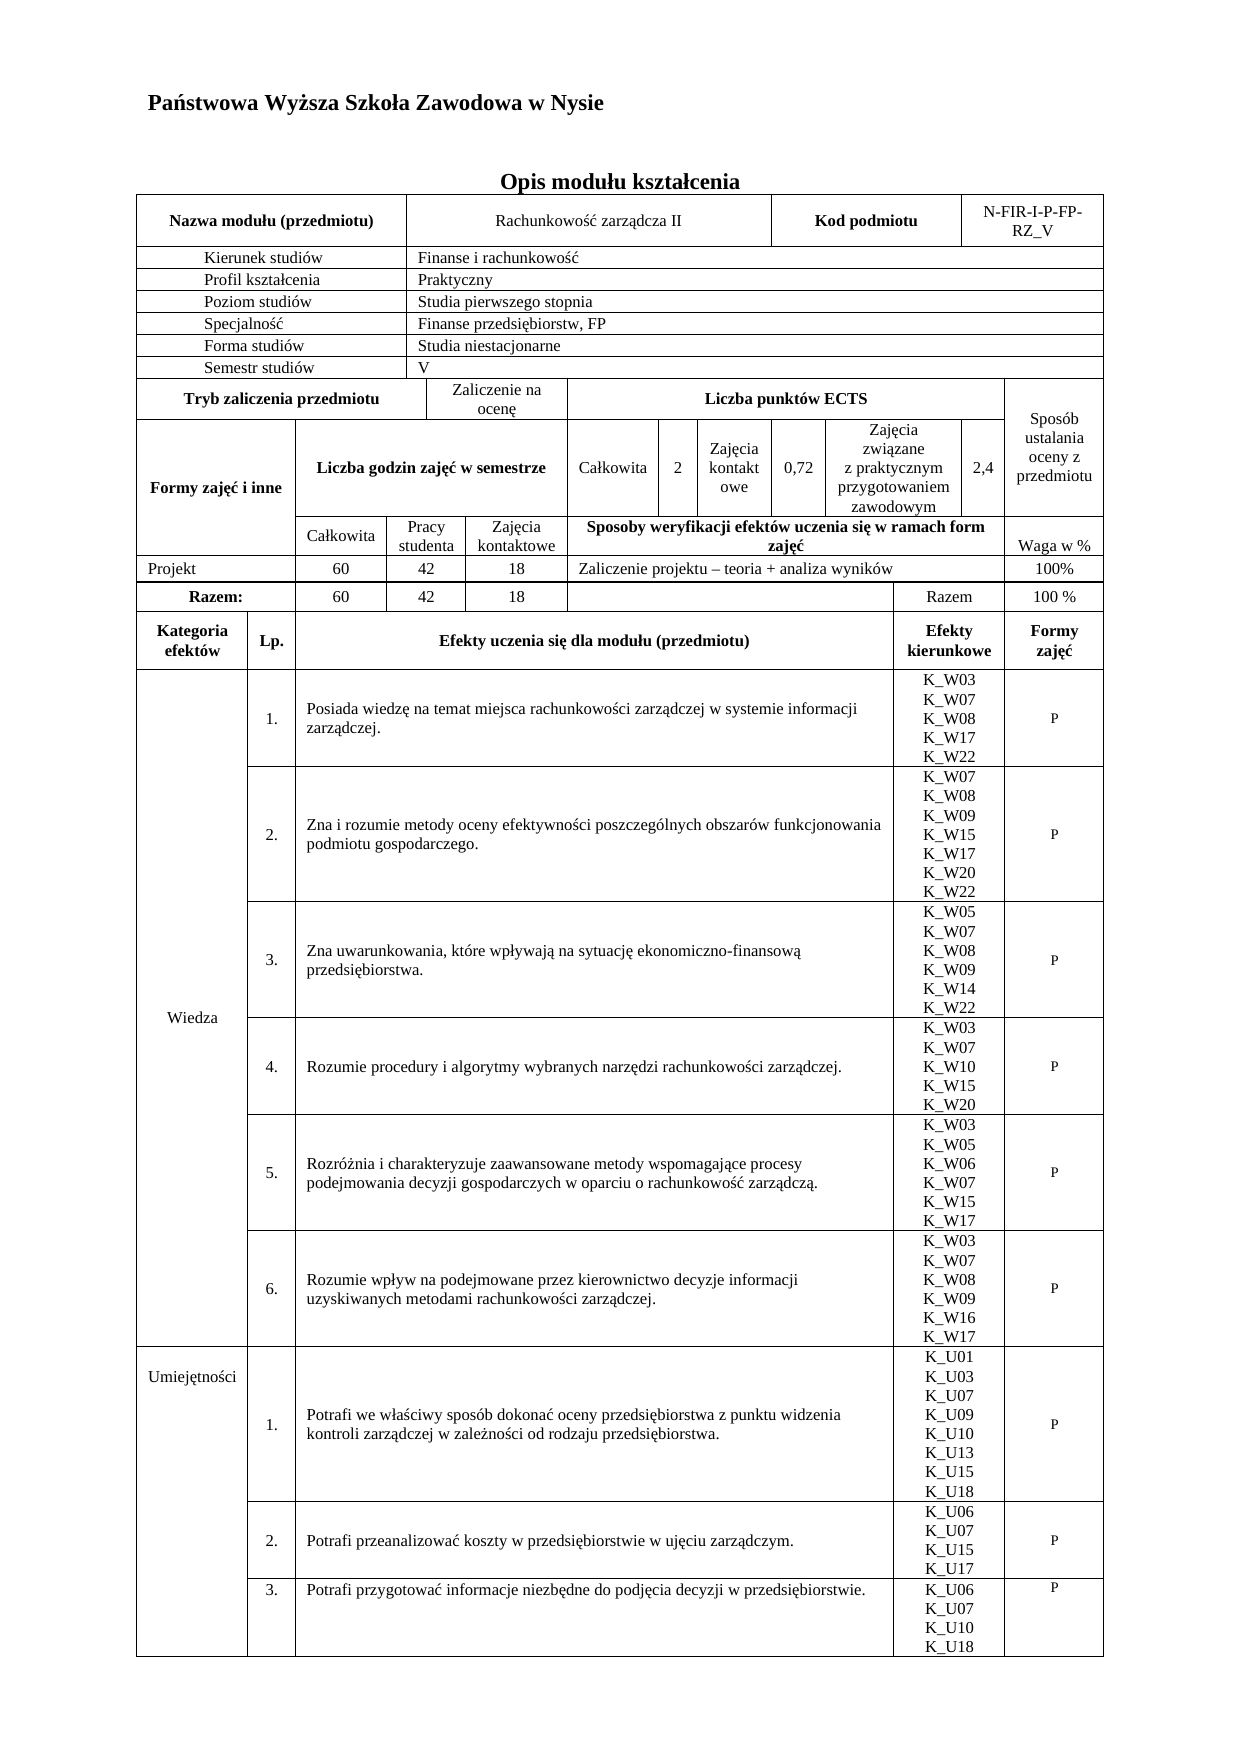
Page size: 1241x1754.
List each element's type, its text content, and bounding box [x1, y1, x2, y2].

table_cell Studia pierwszego stopnia [407, 291, 1103, 312]
table_cell 5. [248, 1115, 295, 1230]
table_cell Lp. [248, 612, 295, 669]
table_cell Formy zajęć [1005, 612, 1103, 669]
table_cell K_W05 K_W07 K_W08 K_W09 K_W14 K_W22 [894, 902, 1004, 1017]
table_cell P [1005, 1018, 1103, 1114]
table_cell Projekt [137, 556, 295, 581]
table_header Nazwa modułu (przedmiotu) [137, 195, 406, 246]
table_cell 4. [248, 1018, 295, 1114]
table_cell Tryb zaliczenia przedmiotu [137, 379, 426, 419]
table_cell Zna i rozumie metody oceny efektywności poszczególnych obszarów funkcjonowania podmiotu gospodarczego. [296, 767, 893, 901]
table_cell P [1005, 1231, 1103, 1346]
table_cell Umiejętności [137, 1347, 247, 1656]
table_cell 42 [387, 583, 465, 611]
table_cell Kategoria efektów [137, 612, 247, 669]
table_cell 2 [659, 420, 697, 516]
table_cell Studia niestacjonarne [407, 335, 1103, 356]
table_cell 6. [248, 1231, 295, 1346]
table_header Rachunkowość zarządcza II [407, 195, 771, 246]
table_cell Wiedza [137, 670, 247, 1346]
text Państwowa Wyższa Szkoła Zawodowa w Nysie [148, 89, 1092, 115]
table_cell Sposoby weryfikacji efektów uczenia się w ramach form zajęć [568, 517, 1004, 555]
table_cell 1. [248, 1347, 295, 1501]
table_cell 18 [466, 556, 567, 581]
table_cell 42 [387, 556, 465, 581]
table_cell V [407, 357, 1103, 377]
table_cell Zajęcia kontaktowe [698, 420, 771, 516]
table_cell 0,72 [772, 420, 825, 516]
table_cell Formy zajęć i inne [137, 420, 295, 555]
table_cell [568, 583, 893, 611]
table_cell P [1005, 670, 1103, 766]
table_cell Kierunek studiów [137, 247, 406, 268]
table_cell Potrafi przeanalizować koszty w przedsiębiorstwie w ujęciu zarządczym. [296, 1502, 893, 1578]
table_cell P [1005, 1347, 1103, 1501]
table_cell 18 [466, 583, 567, 611]
table_cell Efekty kierunkowe [894, 612, 1004, 669]
table_cell Forma studiów [137, 335, 406, 356]
table_cell P [1005, 767, 1103, 901]
table_cell K_U01 K_U03 K_U07 K_U09 K_U10 K_U13 K_U15 K_U18 [894, 1347, 1004, 1501]
text Opis modułu kształcenia [148, 168, 1092, 194]
table_cell 2,4 [962, 420, 1004, 516]
table_cell Praktyczny [407, 269, 1103, 290]
table_cell Semestr studiów [137, 357, 406, 377]
table_cell K_W03 K_W07 K_W08 K_W09 K_W16 K_W17 [894, 1231, 1004, 1346]
table_cell P [1005, 1115, 1103, 1230]
table_cell K_W03 K_W07 K_W10 K_W15 K_W20 [894, 1018, 1004, 1114]
table_cell Rozróżnia i charakteryzuje zaawansowane metody wspomagające procesy podejmowania decyzji gospodarczych w oparciu o rachunkowość zarządczą. [296, 1115, 893, 1230]
table_cell Rozumie wpływ na podejmowane przez kierownictwo decyzje informacji uzyskiwanych metodami rachunkowości zarządczej. [296, 1231, 893, 1346]
table_cell 100% [1005, 556, 1103, 581]
table_cell K_U06 K_U07 K_U15 K_U17 [894, 1502, 1004, 1578]
table_cell Pracy studenta [387, 517, 465, 555]
table_cell Całkowita [568, 420, 658, 516]
table_cell P [1005, 1579, 1103, 1656]
table_cell K_W07 K_W08 K_W09 K_W15 K_W17 K_W20 K_W22 [894, 767, 1004, 901]
table_cell Zajęcia kontaktowe [466, 517, 567, 555]
table_cell 60 [296, 583, 386, 611]
table_cell Liczba punktów ECTS [568, 379, 1004, 419]
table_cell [894, 1579, 1004, 1656]
table_cell P [1005, 1502, 1103, 1578]
table_cell Zna uwarunkowania, które wpływają na sytuację ekonomiczno-finansową przedsiębiorstwa. [296, 902, 893, 1017]
table_cell Finanse przedsiębiorstw, FP [407, 313, 1103, 334]
table_cell Waga w % [1005, 517, 1103, 555]
table_cell P [1005, 902, 1103, 1017]
table_cell 1. [248, 670, 295, 766]
table_cell 3. [248, 1579, 295, 1656]
table_cell Poziom studiów [137, 291, 406, 312]
table_header N-FIR-I-P-FP-RZ_V [962, 195, 1103, 246]
table_cell Specjalność [137, 313, 406, 334]
table_cell Razem: [137, 583, 295, 611]
table_cell Sposób ustalania oceny z przedmiotu [1005, 379, 1103, 516]
table_header Kod podmiotu [772, 195, 961, 246]
table_cell Razem [894, 583, 1004, 611]
table_cell Posiada wiedzę na temat miejsca rachunkowości zarządczej w systemie informacji zarządczej. [296, 670, 893, 766]
table_cell Całkowita [296, 517, 386, 555]
table_cell 2. [248, 767, 295, 901]
table_cell Rozumie procedury i algorytmy wybranych narzędzi rachunkowości zarządczej. [296, 1018, 893, 1114]
table_cell Efekty uczenia się dla modułu (przedmiotu) [296, 612, 893, 669]
table_cell Liczba godzin zajęć w semestrze [296, 420, 567, 516]
table_cell 2. [248, 1502, 295, 1578]
table_cell 3. [248, 902, 295, 1017]
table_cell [296, 1579, 893, 1656]
table_cell Zajęcia związane z praktycznym przygotowaniem zawodowym [826, 420, 961, 516]
table_cell K_W03 K_W05 K_W06 K_W07 K_W15 K_W17 [894, 1115, 1004, 1230]
table_cell Zaliczenie na ocenę [427, 379, 567, 419]
table_cell 60 [296, 556, 386, 581]
table_cell Finanse i rachunkowość [407, 247, 1103, 268]
table_cell Zaliczenie projektu – teoria + analiza wyników [568, 556, 1004, 581]
table_cell K_W03 K_W07 K_W08 K_W17 K_W22 [894, 670, 1004, 766]
table_cell Profil kształcenia [137, 269, 406, 290]
table_cell 100 % [1005, 583, 1103, 611]
table_cell Potrafi we właściwy sposób dokonać oceny przedsiębiorstwa z punktu widzenia kontroli zarządczej w zależności od rodzaju przedsiębiorstwa. [296, 1347, 893, 1501]
